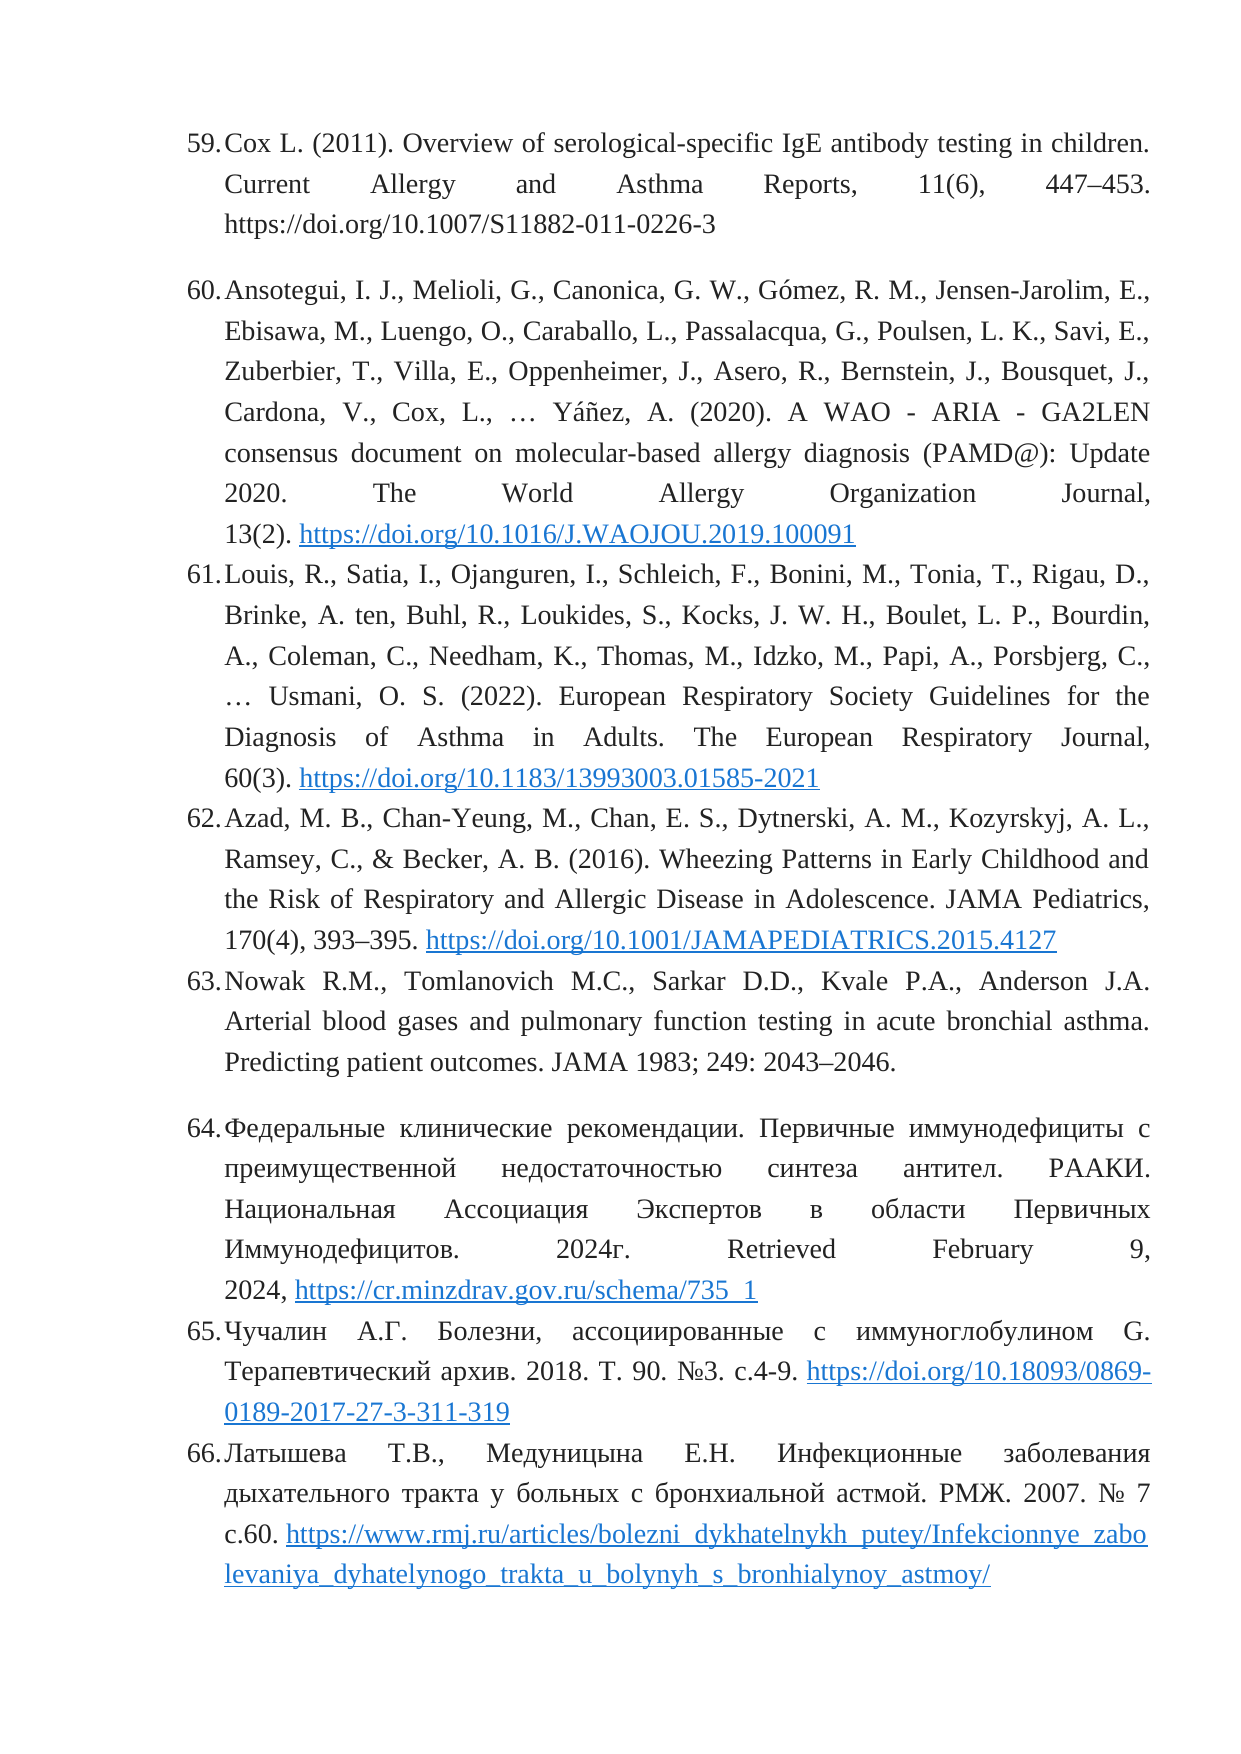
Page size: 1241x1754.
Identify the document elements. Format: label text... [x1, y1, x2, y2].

list Louis, R., Satia, I., Ojanguren, I., Schleich, F., Bonini, M., Tonia, T., Rigau, D., Brinke, A. ten, Buhl, R., Loukides, S., Kocks, J. W. H., Boulet, L. P., Bourdin, A., Coleman, C., Needham, K., Thomas, M., Idzko, M., Papi, A., Porsbjerg, C., … Usmani, O. S. (2022). European Respiratory Society Guidelines for the Diagnosis of Asthma in Adults. The European Respiratory Journal, 60(3). https://doi.org/10.1183/13993003.01585-2021 [187, 549, 1152, 793]
list Azad, M. B., Chan-Yeung, M., Chan, E. S., Dytnerski, A. M., Kozyrskyj, A. L., Ramsey, C., & Becker, A. B. (2016). Wheezing Patterns in Early Childhood and the Risk of Respiratory and Allergic Disease in Adolescence. JAMA Pediatrics, 170(4), 393–395. https://doi.org/10.1001/JAMAPEDIATRICS.2015.4127 [187, 793, 1152, 956]
list Nowak R.M., Tomlanovich M.C., Sarkar D.D., Kvale P.A., Anderson J.A. Arterial blood gases and pulmonary function testing in acute bronchial asthma. Predicting patient outcomes. JAMA 1983; 249: 2043–2046. [187, 956, 1152, 1077]
list Cox L. (2011). Overview of serological-specific IgE antibody testing in children. Current Allergy and Asthma Reports, 11(6), 447–453. https://doi.org/10.1007/S11882-011-0226-3 [187, 118, 1152, 240]
list Ansotegui, I. J., Melioli, G., Canonica, G. W., Gómez, R. M., Jensen-Jarolim, E., Ebisawa, M., Luengo, O., Caraballo, L., Passalacqua, G., Poulsen, L. K., Savi, E., Zuberbier, T., Villa, E., Oppenheimer, J., Asero, R., Bernstein, J., Bousquet, J., Cardona, V., Cox, L., … Yáñez, A. (2020). A WAO - ARIA - GA2LEN consensus document on molecular-based allergy diagnosis (PAMD@): Update 2020. The World Allergy Organization Journal, 13(2). https://doi.org/10.1016/J.WAOJOU.2019.100091 [187, 265, 1152, 549]
list Латышева Т.В., Медуницына Е.Н. Инфекционные заболевания дыхательного тракта у больных с бронхиальной астмой. РМЖ. 2007. № 7 с.60. https://www.rmj.ru/articles/bolezni_dykhatelnykh_putey/Infekcionnye_zabolevaniya_dyhatelynogo_trakta_u_bolynyh_s_bronhialynoy_astmoy/ [187, 1427, 1152, 1590]
list Федеральные клинические рекомендации. Первичные иммунодефициты с преимущественной недостаточностью синтеза антител. РААКИ. Национальная Ассоциация Экспертов в области Первичных Иммунодефицитов. 2024г. Retrieved February 9, 2024, https://cr.minzdrav.gov.ru/schema/735_1 [187, 1102, 1152, 1306]
list Чучалин А.Г. Болезни, ассоциированные с иммуноглобулином G. Терапевтический архив. 2018. Т. 90. №3. c.4-9. https://doi.org/10.18093/0869-0189-2017-27-3-311-319 [187, 1306, 1152, 1427]
